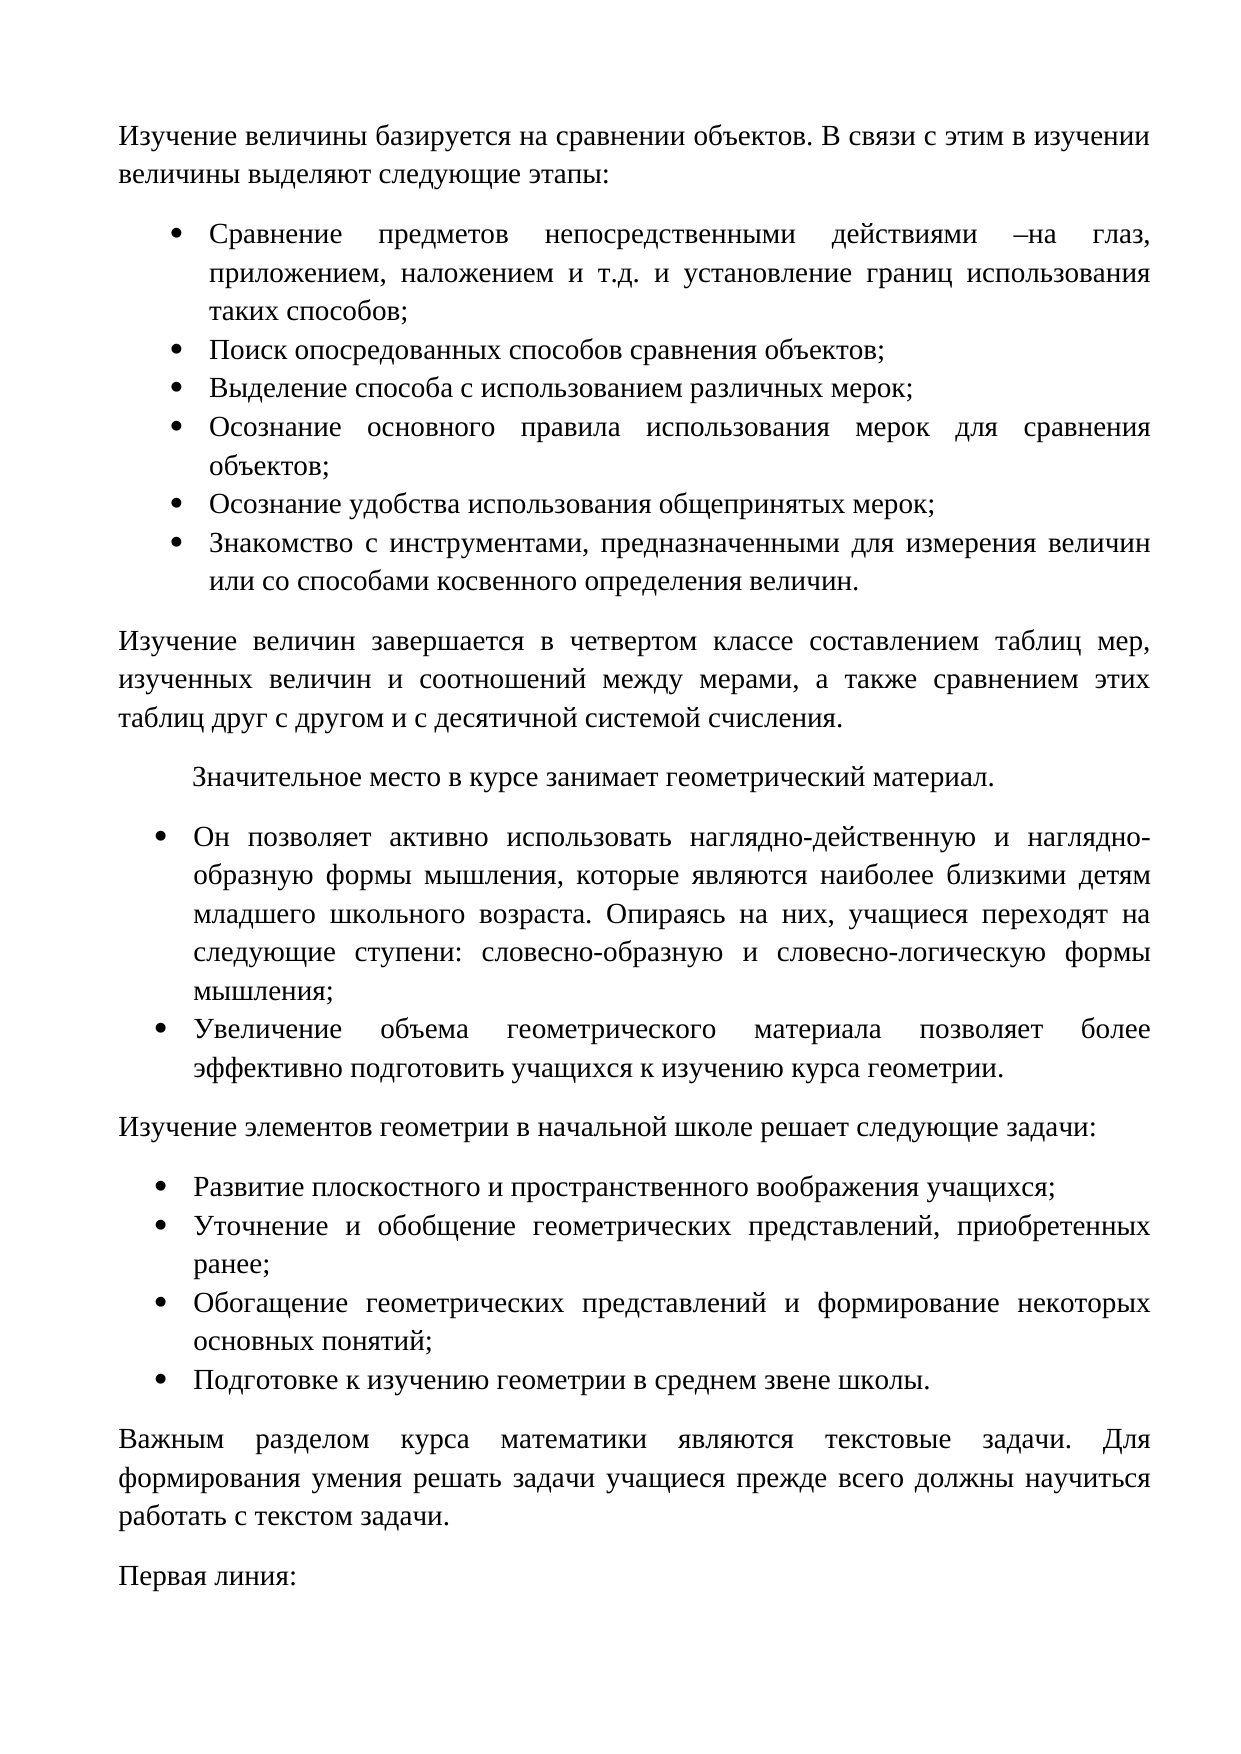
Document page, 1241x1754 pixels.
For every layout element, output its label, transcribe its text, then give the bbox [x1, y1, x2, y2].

list Уточнение и обобщение геометрических представлений, приобретенных ранее; [156, 1208, 1152, 1280]
list Выделение способа с использованием различных мерок; [171, 370, 1152, 404]
list Увеличение объема геометрического материала позволяет более эффективно подготовить учащихся к изучению курса геометрии. [156, 1012, 1152, 1084]
text Изучение величин завершается в четвертом классе составлением таблиц мер, изученных величин и соотношений между мерами, а также сравнением этих таблиц друг с другом и с десятичной системой счисления. [118, 623, 1152, 733]
list Осознание основного правила использования мерок для сравнения объектов; [171, 409, 1152, 481]
list Сравнение предметов непосредственными действиями –на глаз, приложением, наложением и т.д. и установление границ использования таких способов; [171, 216, 1152, 327]
text Изучение элементов геометрии в начальной школе решает следующие задачи: [118, 1109, 1152, 1143]
list Осознание удобства использования общепринятых мерок; [171, 486, 1152, 520]
text Изучение величины базируется на сравнении объектов. В связи с этим в изучении величины выделяют следующие этапы: [118, 118, 1152, 190]
text Важным разделом курса математики являются текстовые задачи. Для формирования умения решать задачи учащиеся прежде всего должны научиться работать с текстом задачи. [118, 1421, 1152, 1532]
list Знакомство с инструментами, предназначенными для измерения величин или со способами косвенного определения величин. [171, 525, 1152, 597]
list Он позволяет активно использовать наглядно-действенную и наглядно-образную формы мышления, которые являются наиболее близкими детям младшего школьного возраста. Опираясь на них, учащиеся переходят на следующие ступени: словесно-образную и словесно-логическую формы мышления; [156, 819, 1152, 1007]
list Развитие плоскостного и пространственного воображения учащихся; [156, 1169, 1152, 1203]
list Поиск опосредованных способов сравнения объектов; [171, 332, 1152, 365]
list Обогащение геометрических представлений и формирование некоторых основных понятий; [156, 1285, 1152, 1357]
text Первая линия: [118, 1558, 1152, 1591]
text Значительное место в курсе занимает геометрический материал. [118, 759, 1152, 793]
list Подготовке к изучению геометрии в среднем звене школы. [156, 1362, 1152, 1396]
